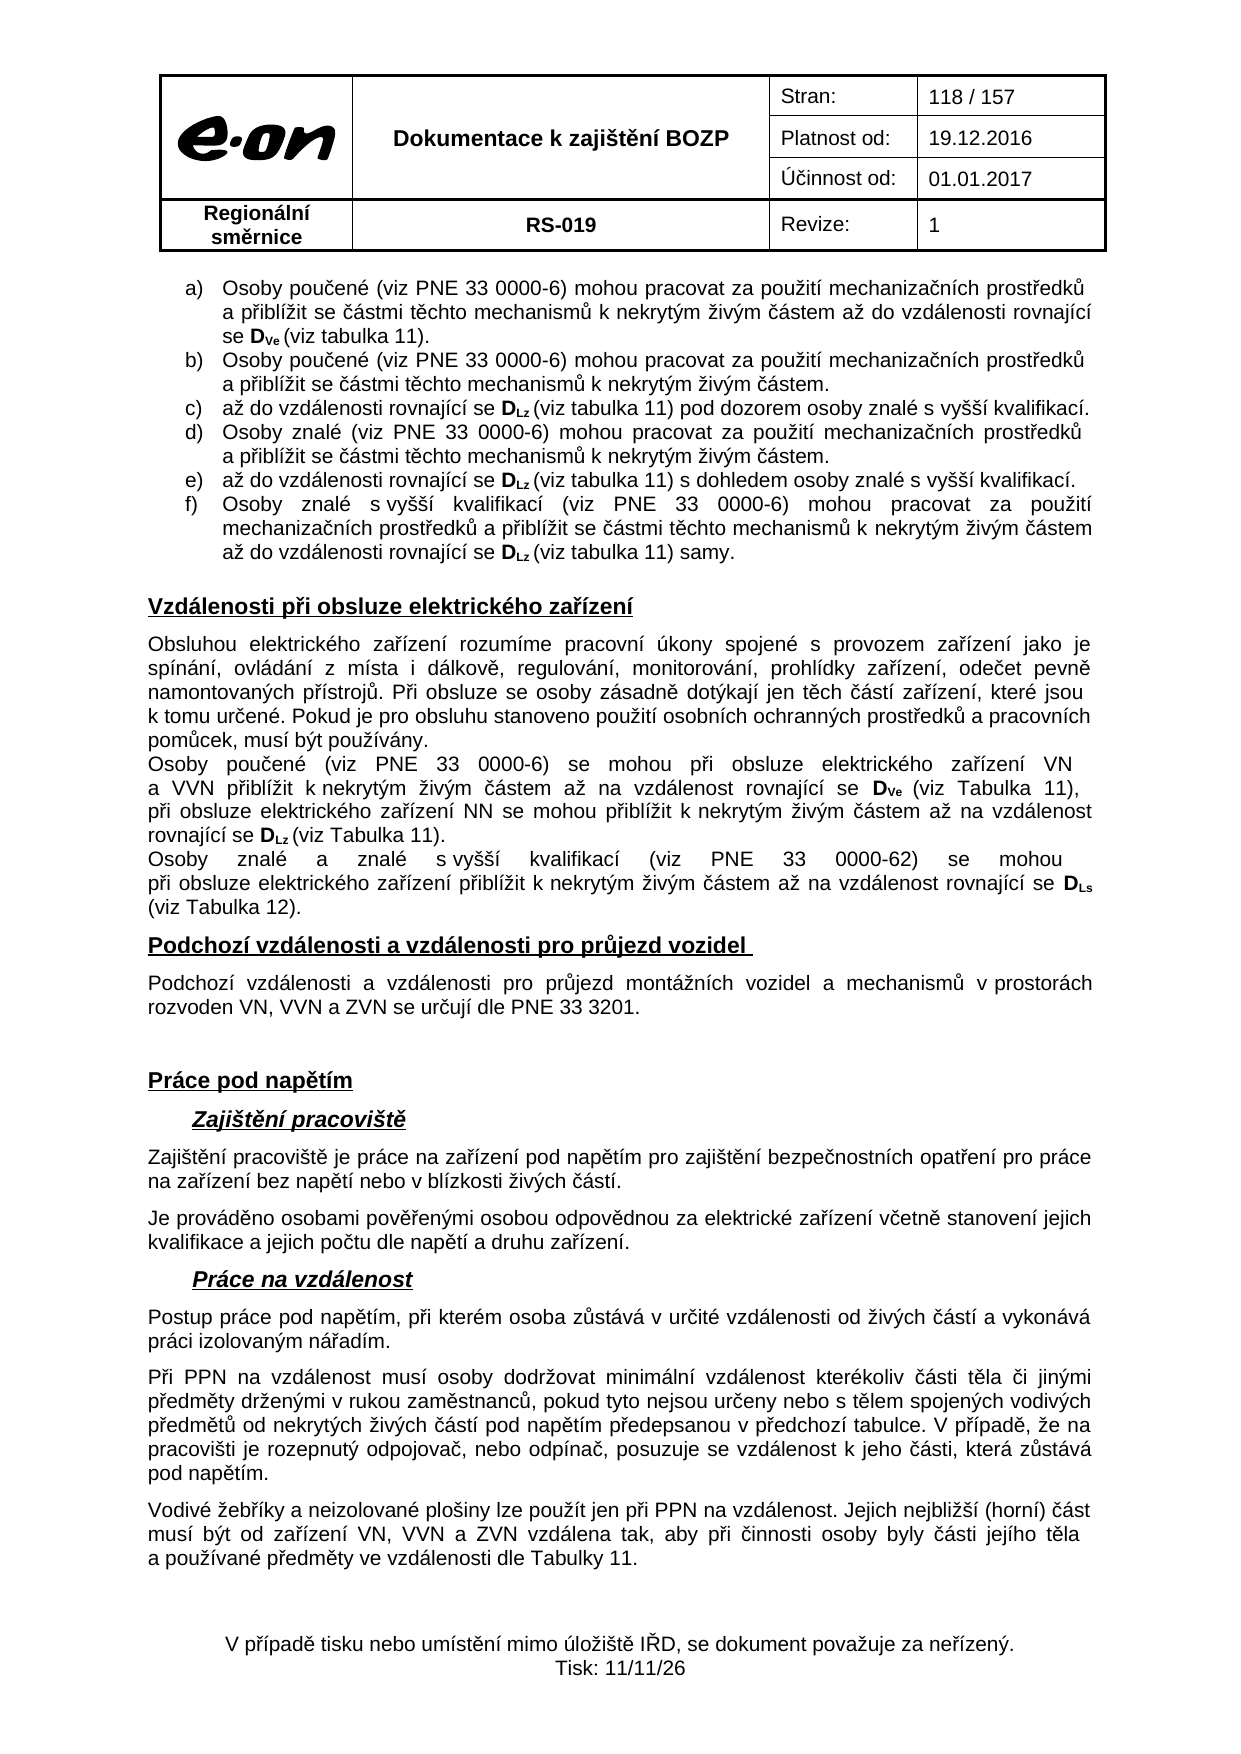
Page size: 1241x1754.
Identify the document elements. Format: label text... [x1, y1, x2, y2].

title Práce na vzdálenost [148, 1266, 1092, 1292]
list až do vzdálenosti rovnající se DLz (viz tabulka 11) s dohledem osoby znalé s vyšší kvalifikací. [185, 468, 1092, 492]
text Při PPN na vzdálenost musí osoby dodržovat minimální vzdálenost kterékoliv části těla či jinými předměty drženými v rukou zaměstnanců, pokud tyto nejsou určeny nebo s tělem spojených vodivých předmětů od nekrytých živých částí pod napětím předepsanou v předchozí tabulce. V případě, že na pracovišti je rozepnutý odpojovač, nebo odpínač, posuzuje se vzdálenost k jeho části, která zůstává pod napětím. [148, 1365, 1092, 1485]
list Osoby znalé s vyšší kvalifikací (viz PNE 33 0000-6) mohou pracovat za použití mechanizačních prostředků a přiblížit se částmi těchto mechanismů k nekrytým živým částem až do vzdálenosti rovnající se DLz (viz tabulka 11) samy. [185, 492, 1092, 564]
list Osoby poučené (viz PNE 33 0000-6) mohou pracovat za použití mechanizačních prostředků a přiblížit se částmi těchto mechanismů k nekrytým živým částem až do vzdálenosti rovnající se DVe (viz tabulka 11). [185, 276, 1092, 348]
list Osoby poučené (viz PNE 33 0000-6) mohou pracovat za použití mechanizačních prostředků a přiblížit se částmi těchto mechanismů k nekrytým živým částem. [185, 348, 1092, 396]
text Vodivé žebříky a neizolované plošiny lze použít jen při PPN na vzdálenost. Jejich nejbližší (horní) část musí být od zařízení VN, VVN a ZVN vzdálena tak, aby při činnosti osoby byly části jejího těla a používané předměty ve vzdálenosti dle Tabulky 11. [148, 1497, 1092, 1569]
title Zajištění pracoviště [148, 1106, 1092, 1133]
list Osoby znalé (viz PNE 33 0000-6) mohou pracovat za použití mechanizačních prostředků a přiblížit se částmi těchto mechanismů k nekrytým živým částem. [185, 420, 1092, 468]
text Zajištění pracoviště je práce na zařízení pod napětím pro zajištění bezpečnostních opatření pro práce na zařízení bez napětí nebo v blízkosti živých částí. [148, 1145, 1092, 1193]
title Podchozí vzdálenosti a vzdálenosti pro průjezd vozidel [148, 932, 1092, 958]
title Práce pod napětím [148, 1067, 1092, 1094]
text Podchozí vzdálenosti a vzdálenosti pro průjezd montážních vozidel a mechanismů v prostorách rozvoden VN, VVN a ZVN se určují dle PNE 33 3201. [148, 971, 1092, 1018]
list až do vzdálenosti rovnající se DLz (viz tabulka 11) pod dozorem osoby znalé s vyšší kvalifikací. [185, 396, 1092, 420]
list Obsluhou elektrického zařízení rozumíme pracovní úkony spojené s provozem zařízení jako je spínání, ovládání z místa i dálkově, regulování, monitorování, prohlídky zařízení, odečet pevně namontovaných přístrojů. Při obsluze se osoby zásadně dotýkají jen těch částí zařízení, které jsou k tomu určené. Pokud je pro obsluhu stanoveno použití osobních ochranných prostředků a pracovních pomůcek, musí být používány. [148, 632, 1092, 751]
text Postup práce pod napětím, při kterém osoba zůstává v určité vzdálenosti od živých částí a vykonává práci izolovaným nářadím. [148, 1305, 1092, 1353]
list Osoby poučené (viz PNE 33 0000-6) se mohou při obsluze elektrického zařízení VN a VVN přiblížit k nekrytým živým částem až na vzdálenost rovnající se DVe (viz Tabulka 11), při obsluze elektrického zařízení NN se mohou přiblížit k nekrytým živým částem až na vzdálenost rovnající se DLz (viz Tabulka 11). [148, 751, 1092, 847]
title Vzdálenosti při obsluze elektrického zařízení [148, 593, 1092, 619]
list Osoby znalé a znalé s vyšší kvalifikací (viz PNE 33 0000-62) se mohou při obsluze elektrického zařízení přiblížit k nekrytým živým částem až na vzdálenost rovnající se DLs (viz Tabulka 12). [148, 847, 1092, 919]
text Je prováděno osobami pověřenými osobou odpovědnou za elektrické zařízení včetně stanovení jejich kvalifikace a jejich počtu dle napětí a druhu zařízení. [148, 1206, 1092, 1253]
